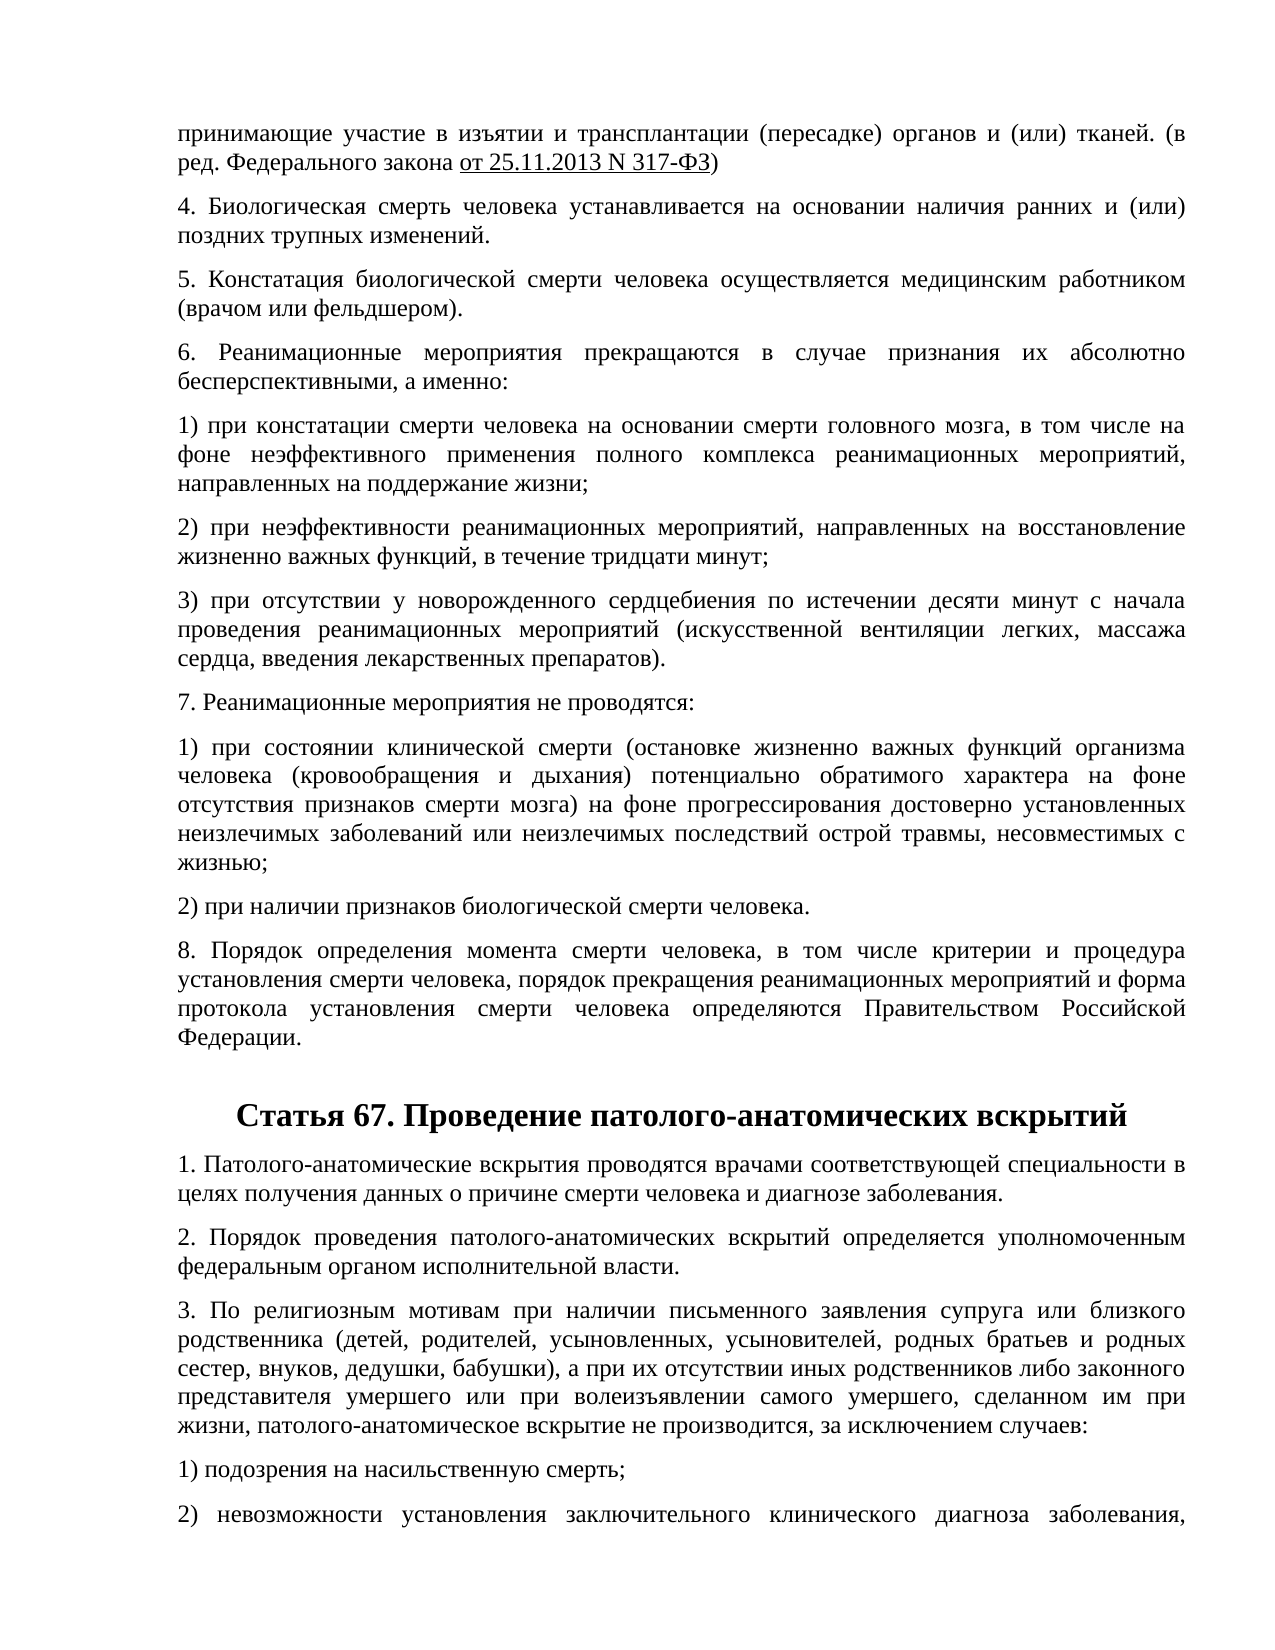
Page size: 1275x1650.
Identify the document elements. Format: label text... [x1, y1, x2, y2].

text 1) подозрения на насильственную смерть; [177, 1454, 1186, 1483]
text 8. Порядок определения момента смерти человека, в том числе критерии и процедура установления смерти человека, порядок прекращения реанимационных мероприятий и форма протокола установления смерти человека определяются Правительством Российской Федерации. [177, 936, 1186, 1051]
text 2) при неэффективности реанимационных мероприятий, направленных на восстановление жизненно важных функций, в течение тридцати минут; [177, 512, 1186, 570]
text 7. Реанимационные мероприятия не проводятся: [177, 687, 1186, 716]
text 2. Порядок проведения патолого-анатомических вскрытий определяется уполномоченным федеральным органом исполнительной власти. [177, 1222, 1186, 1279]
text 6. Реанимационные мероприятия прекращаются в случае признания их абсолютно бесперспективными, а именно: [177, 337, 1186, 395]
text 3) при отсутствии у новорожденного сердцебиения по истечении десяти минут с начала проведения реанимационных мероприятий (искусственной вентиляции легких, массажа сердца, введения лекарственных препаратов). [177, 586, 1186, 672]
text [177, 118, 1186, 176]
text 1. Патолого-анатомические вскрытия проводятся врачами соответствующей специальности в целях получения данных о причине смерти человека и диагнозе заболевания. [177, 1149, 1186, 1206]
text 1) при констатации смерти человека на основании смерти головного мозга, в том числе на фоне неэффективного применения полного комплекса реанимационных мероприятий, направленных на поддержание жизни; [177, 411, 1186, 497]
text Статья 67. Проведение патолого-анатомических вскрытий [177, 1095, 1186, 1133]
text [177, 1499, 1186, 1528]
text 5. Констатация биологической смерти человека осуществляется медицинским работником (врачом или фельдшером). [177, 264, 1186, 322]
text 3. По религиозным мотивам при наличии письменного заявления супруга или близкого родственника (детей, родителей, усыновленных, усыновителей, родных братьев и родных сестер, внуков, дедушки, бабушки), а при их отсутствии иных родственников либо законного представителя умершего или при волеизъявлении самого умершего, сделанном им при жизни, патолого-анатомическое вскрытие не производится, за исключением случаев: [177, 1295, 1186, 1439]
text 2) при наличии признаков биологической смерти человека. [177, 891, 1186, 920]
text 4. Биологическая смерть человека устанавливается на основании наличия ранних и (или) поздних трупных изменений. [177, 191, 1186, 249]
text 1) при состоянии клинической смерти (остановке жизненно важных функций организма человека (кровообращения и дыхания) потенциально обратимого характера на фоне отсутствия признаков смерти мозга) на фоне прогрессирования достоверно установленных неизлечимых заболеваний или неизлечимых последствий острой травмы, несовместимых с жизнью; [177, 732, 1186, 876]
